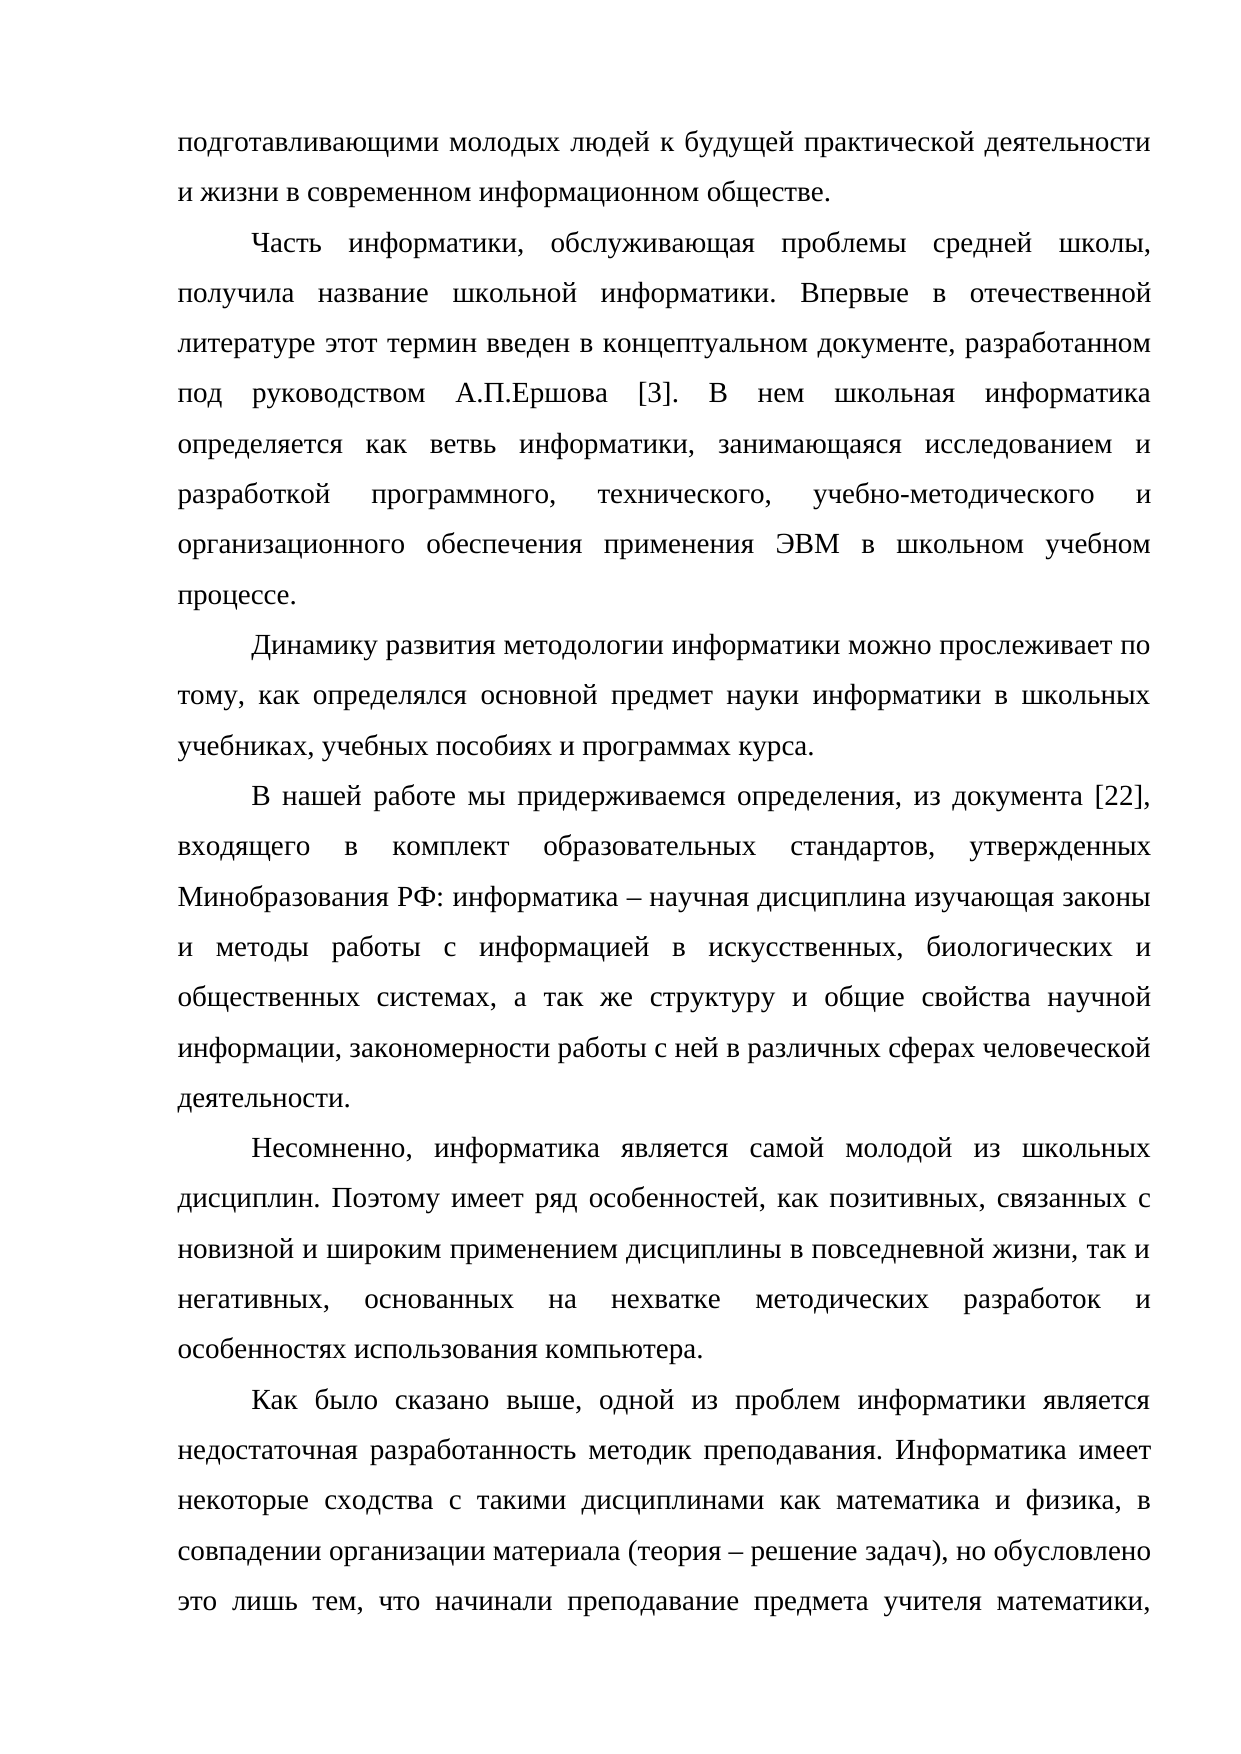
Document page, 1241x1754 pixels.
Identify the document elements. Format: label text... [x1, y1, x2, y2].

text Несомненно, информатика является самой молодой из школьных дисциплин. Поэтому имеет ряд особенностей, как позитивных, связанных с новизной и широким применением дисциплины в повседневной жизни, так и негативных, основанных на нехватке методических разработок и особенностях использования компьютера. [177, 1130, 1152, 1365]
text Динамику развития методологии информатики можно прослеживает по тому, как определялся основной предмет науки информатики в школьных учебниках, учебных пособиях и программах курса. [177, 627, 1152, 761]
text В нашей работе мы придерживаемся определения, из документа [22], входящего в комплект образовательных стандартов, утвержденных Минобразования РФ: информатика – научная дисциплина изучающая законы и методы работы с информацией в искусственных, биологических и общественных системах, а так же структуру и общие свойства научной информации, закономерности работы с ней в различных сферах человеческой деятельности. [177, 778, 1152, 1113]
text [177, 124, 1152, 208]
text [177, 1382, 1152, 1617]
text Часть информатики, обслуживающая проблемы средней школы, получила название школьной информатики. Впервые в отечественной литературе этот термин введен в концептуальном документе, разработанном под руководством А.П.Ершова [3]. В нем школьная информатика определяется как ветвь информатики, занимающаяся исследованием и разработкой программного, технического, учебно-методического и организационного обеспечения применения ЭВМ в школьном учебном процессе. [177, 225, 1152, 610]
